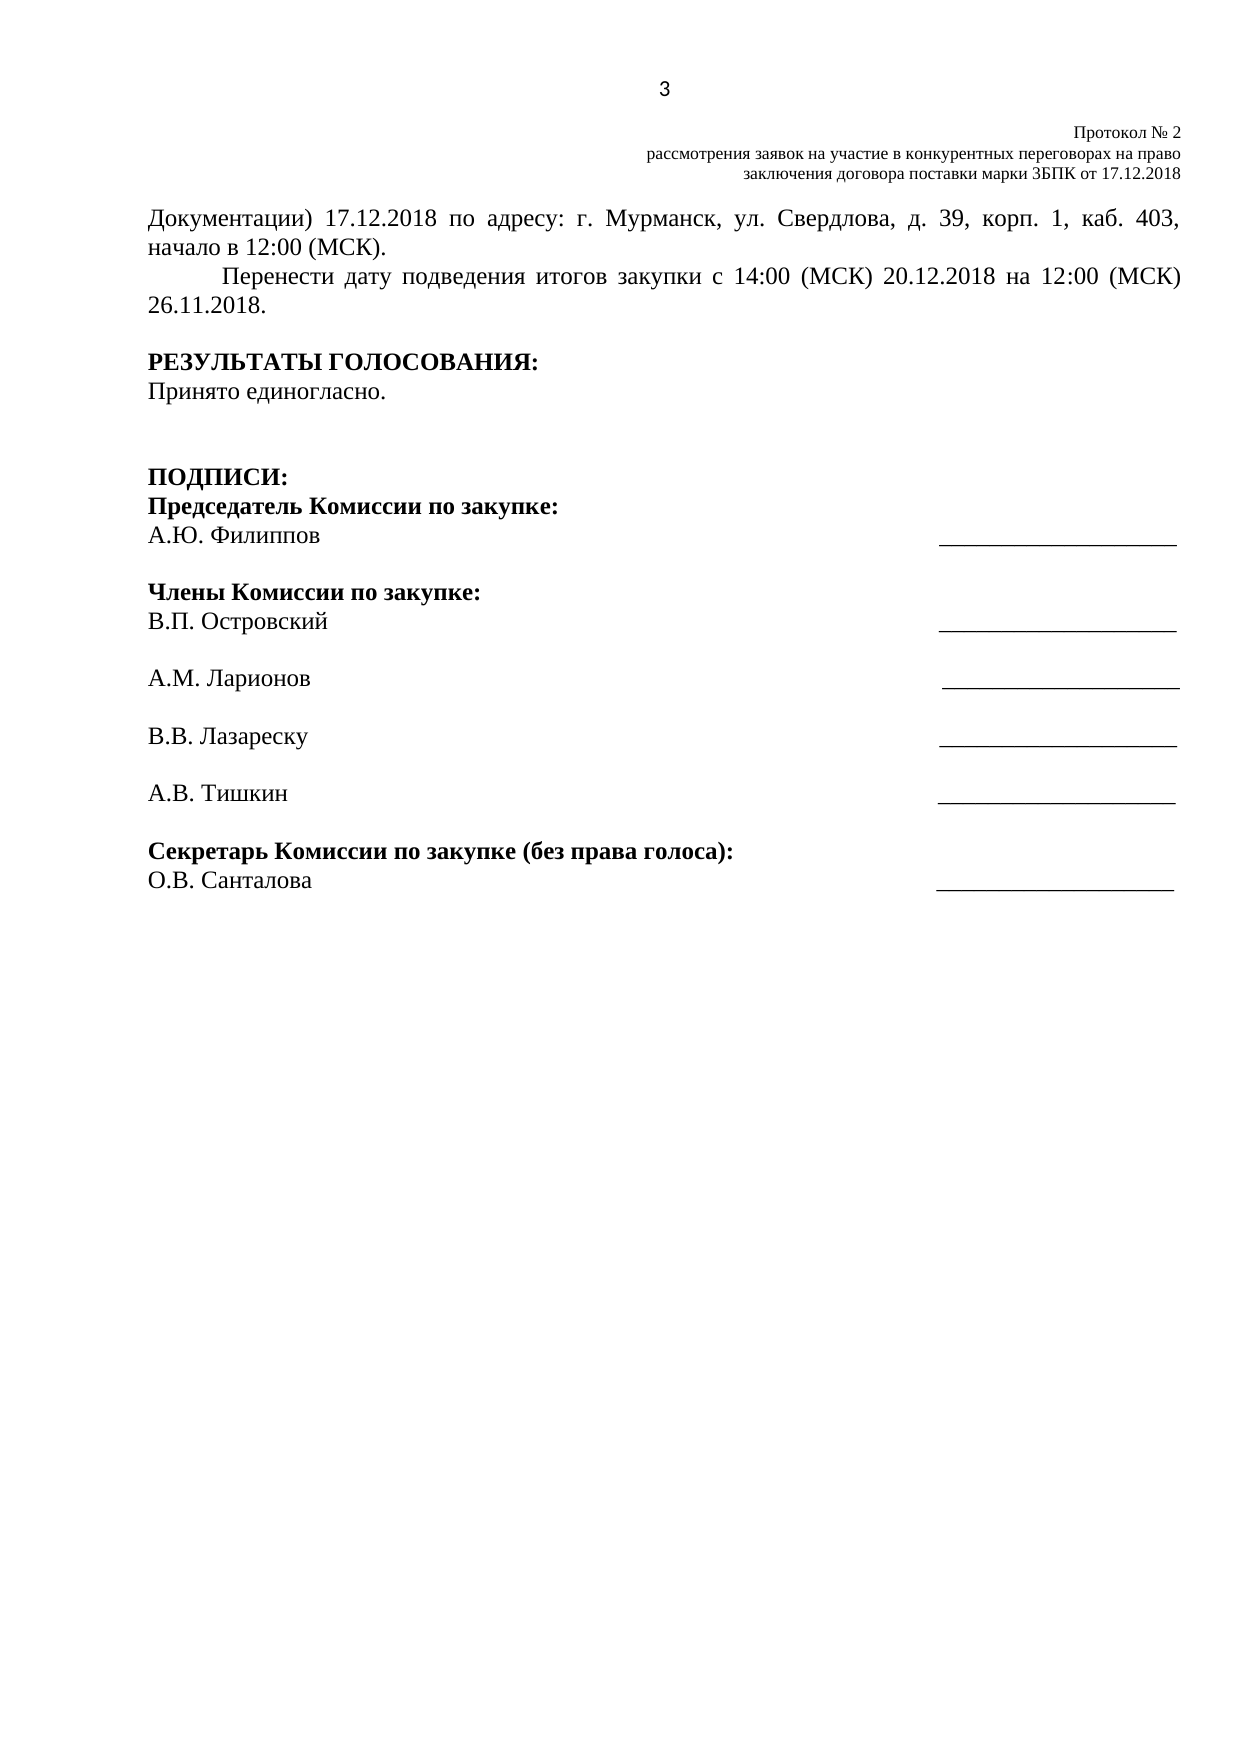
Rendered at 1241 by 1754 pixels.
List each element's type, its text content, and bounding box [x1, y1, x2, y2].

text Секретарь Комиссии по закупке (без права голоса): [148, 836, 1181, 865]
text В.В. Лазареску ___________________ [148, 721, 1181, 750]
text ПОДПИСИ: [148, 462, 1181, 491]
text В.П. Островский ___________________ [148, 606, 1181, 635]
text РЕЗУЛЬТАТЫ ГОЛОСОВАНИЯ: [148, 347, 1181, 376]
text Перенести дату подведения итогов закупки с 14:00 (МСК) 20.12.2018 на 12:00 (МСК) 26.11.2018. [148, 261, 1181, 318]
text А.В. Тишкин ___________________ [148, 778, 1181, 807]
text Председатель Комиссии по закупке: [148, 491, 1181, 520]
text А.М. Ларионов ___________________ [148, 663, 1181, 692]
text А.Ю. Филиппов ___________________ [148, 520, 1181, 548]
text Члены Комиссии по закупке: [148, 577, 1181, 606]
text Принято единогласно. [148, 376, 1181, 405]
text О.В. Санталова ___________________ [148, 865, 1181, 893]
